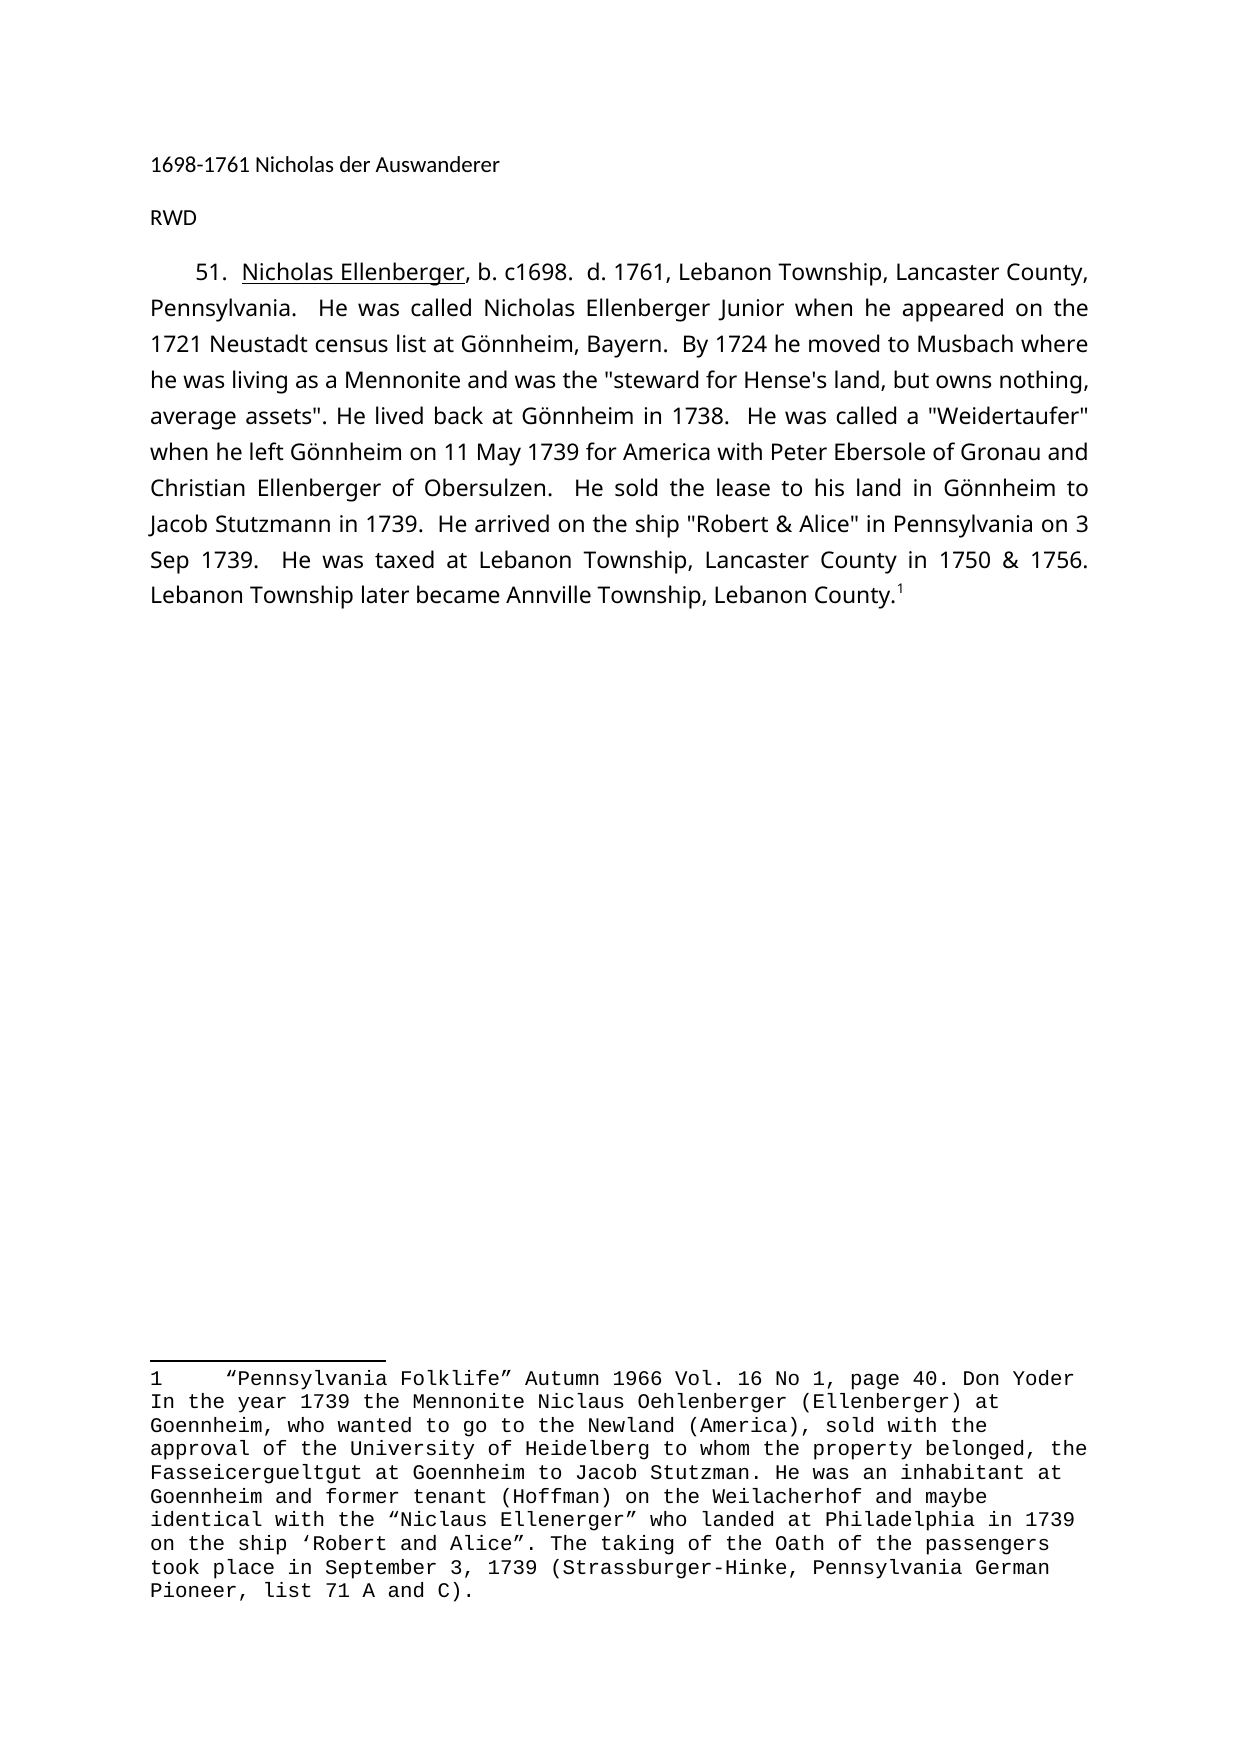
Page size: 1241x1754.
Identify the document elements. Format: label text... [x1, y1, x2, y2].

text 51. Nicholas Ellenberger, b. c1698. d. 1761, Lebanon Township, Lancaster County, Pennsylvania. He was called Nicholas Ellenberger Junior when he appeared on the 1721 Neustadt census list at Gönnheim, Bayern. By 1724 he moved to Musbach where he was living as a Mennonite and was the "steward for Hense's land, but owns nothing, average assets". He lived back at Gönnheim in 1738. He was called a "Weidertaufer" when he left Gönnheim on 11 May 1739 for America with Peter Ebersole of Gronau and Christian Ellenberger of Obersulzen. He sold the lease to his land in Gönnheim to Jacob Stutzmann in 1739. He arrived on the ship "Robert & Alice" in Pennsylvania on 3 Sep 1739. He was taxed at Lebanon Township, Lancaster County in 1750 & 1756. Lebanon Township later became Annville Township, Lebanon County. [150, 256, 1090, 611]
text 1698-1761 Nicholas der Auswanderer [150, 150, 1090, 178]
text RWD [150, 203, 1090, 231]
